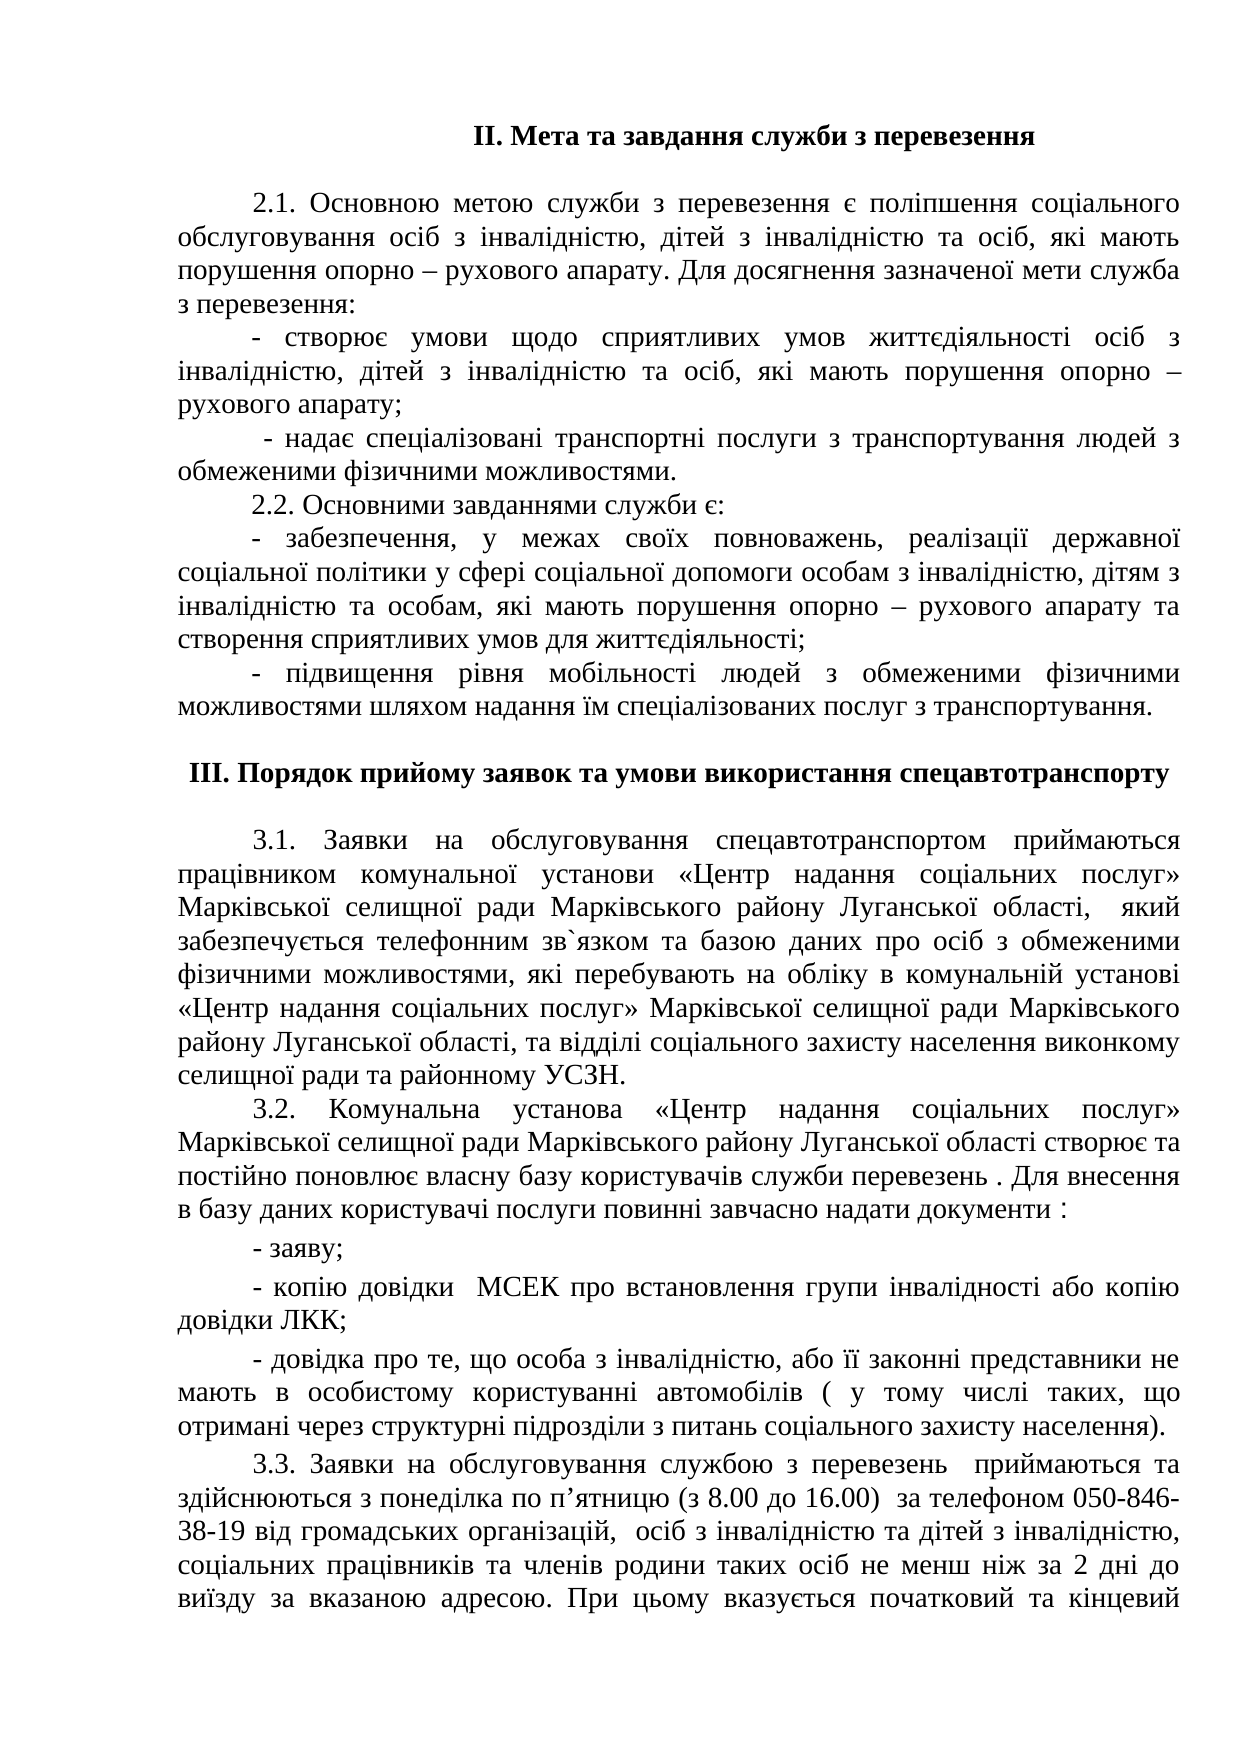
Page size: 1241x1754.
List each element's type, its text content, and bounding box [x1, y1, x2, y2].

text - забезпечення, у межах своїх повноважень, реалізації державної соціальної політики у сфері соціальної допомоги особам з інвалідністю, дітям з інвалідністю та особам, які мають порушення опорно – рухового апарату та створення сприятливих умов для життєдіяльності; [177, 521, 1181, 655]
text 3.2. Комунальна установа «Центр надання соціальних послуг» Марківської селищної ради Марківського району Луганської області створює та постійно поновлює власну базу користувачів служби перевезень . Для внесення в базу даних користувачі послуги повинні завчасно надати документи : [177, 1091, 1181, 1225]
text II. Мета та завдання служби з перевезення [252, 118, 1181, 152]
text - довідка про те, що особа з інвалідністю, або її законні представники не мають в особистому користуванні автомобілів ( у тому числі таких, що отримані через структурні підрозділи з питань соціального захисту населення). [177, 1341, 1181, 1441]
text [177, 1446, 1181, 1614]
text - підвищення рівня мобільності людей з обмеженими фізичними можливостями шляхом надання їм спеціалізованих послуг з транспортування. [177, 655, 1181, 722]
text - копію довідки МСЕК про встановлення групи інвалідності або копію довідки ЛКК; [177, 1269, 1181, 1336]
text 2.2. Основними завданнями служби є: [177, 487, 1181, 521]
text III. Порядок прийому заявок та умови використання спецавтотранспорту [177, 755, 1181, 789]
text - заяву; [177, 1230, 1181, 1264]
text - створює умови щодо сприятливих умов життєдіяльності осіб з інвалідністю, дітей з інвалідністю та осіб, які мають порушення опорно – рухового апарату; [177, 319, 1181, 420]
text 2.1. Основною метою служби з перевезення є поліпшення соціального обслуговування осіб з інвалідністю, дітей з інвалідністю та осіб, які мають порушення опорно – рухового апарату. Для досягнення зазначеної мети служба з перевезення: [177, 185, 1181, 319]
text 3.1. Заявки на обслуговування спецавтотранспортом приймаються працівником комунальної установи «Центр надання соціальних послуг» Марківської селищної ради Марківського району Луганської області, який забезпечується телефонним зв`язком та базою даних про осіб з обмеженими фізичними можливостями, які перебувають на обліку в комунальній установі «Центр надання соціальних послуг» Марківської селищної ради Марківського району Луганської області, та відділі соціального захисту населення виконкому селищної ради та районному УСЗН. [177, 822, 1181, 1091]
text - надає спеціалізовані транспортні послуги з транспортування людей з обмеженими фізичними можливостями. [177, 420, 1181, 487]
